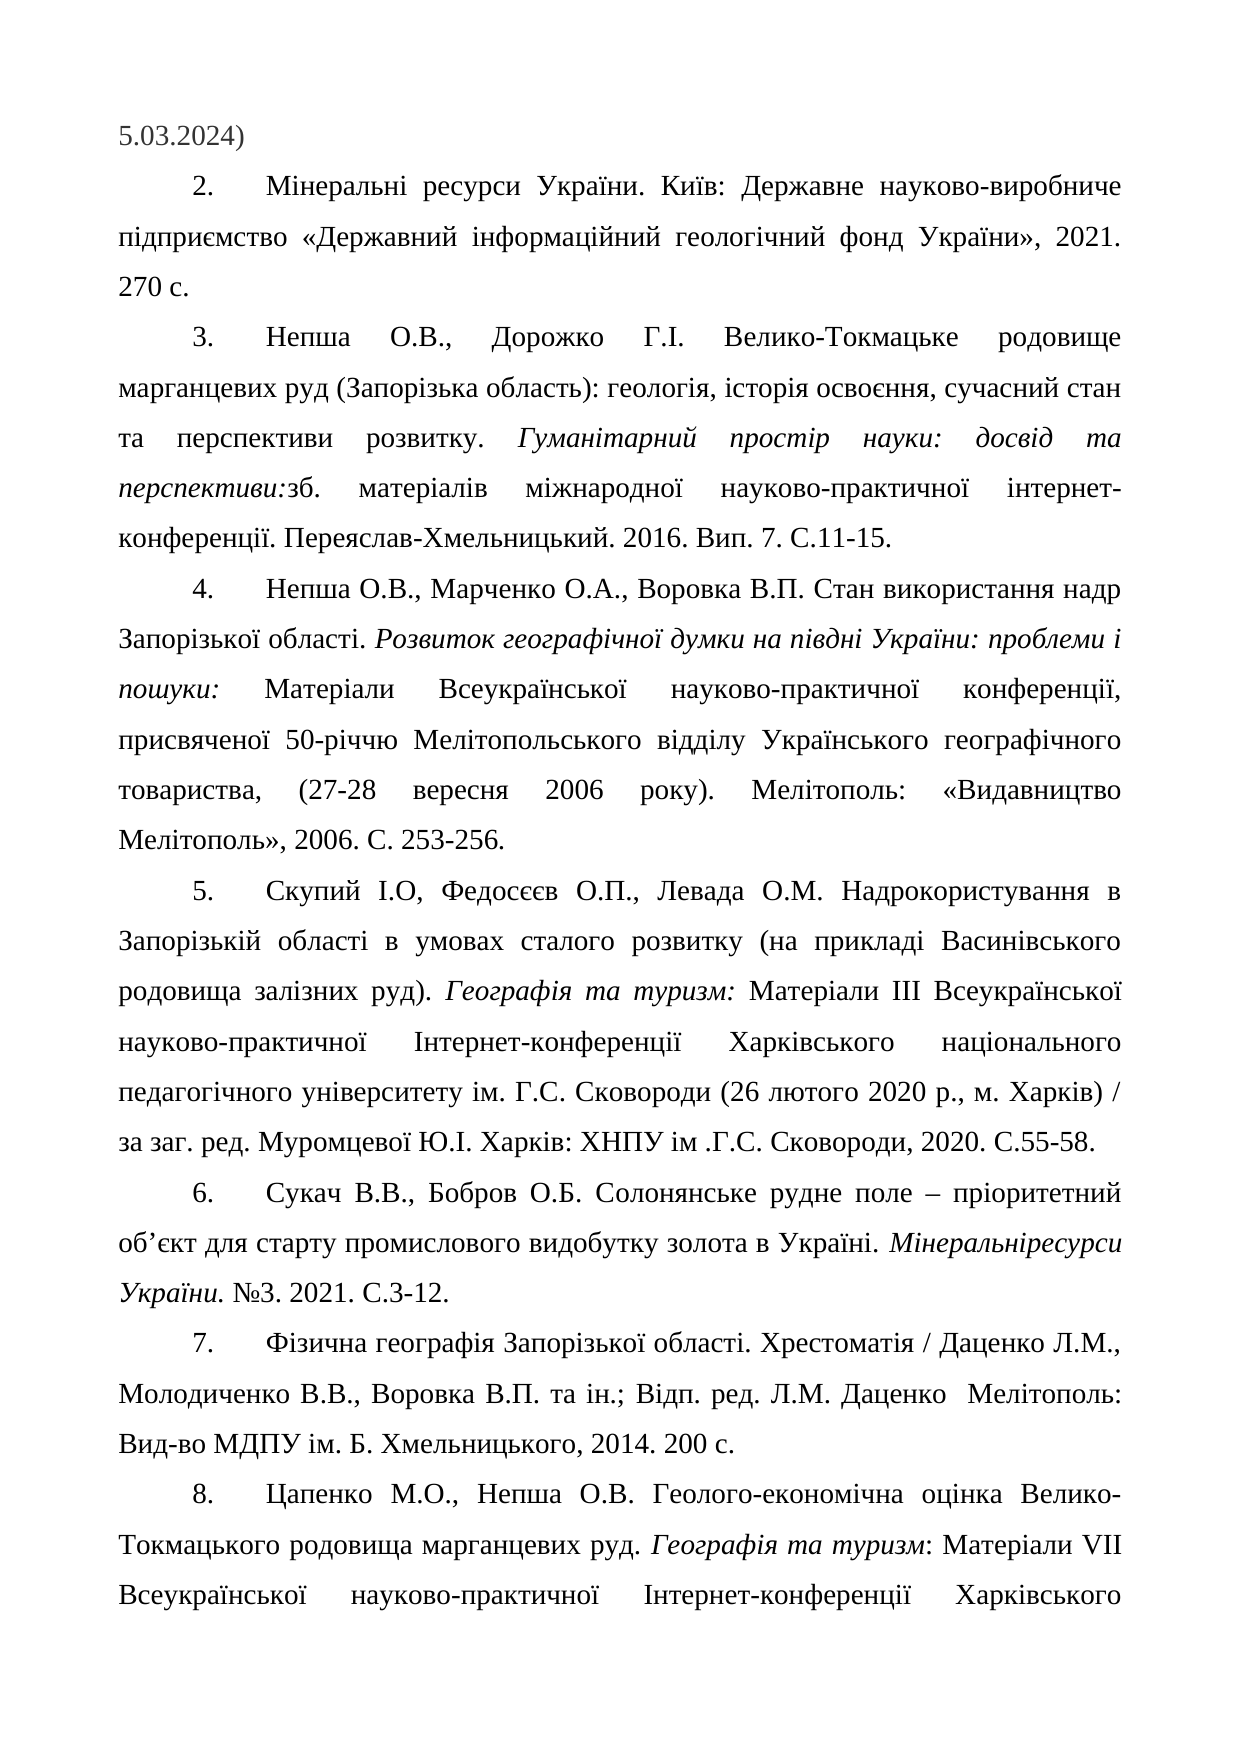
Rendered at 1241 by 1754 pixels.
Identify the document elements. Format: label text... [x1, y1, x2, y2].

list Скупий І.О, Федосєєв О.П., Левада О.М. Надрокористування в Запорізькій області в умовах сталого розвитку (на прикладі Васинівського родовища залізних руд). Географія та туризм: Матеріали ІІІ Всеукраїнської науково-практичної Інтернет-конференції Харківського національного педагогічного університету ім. Г.С. Сковороди (26 лютого 2020 р., м. Харків) / за заг. ред. Муромцевої Ю.І. Харків: ХНПУ ім .Г.С. Сковороди, 2020. С.55-58. [118, 873, 1122, 1158]
list Непша О.В., Марченко О.А., Воровка В.П. Стан використання надр Запорізької області. Розвиток географічної думки на півдні України: проблеми і пошуки: Матеріали Всеукраїнської науково-практичної конференції, присвяченої 50-річчю Мелітопольського відділу Українського географічного товариства, (27-28 вересня 2006 року). Мелітополь: «Видавництво Мелітополь», 2006. С. 253-256. [118, 571, 1122, 856]
list Мінеральні ресурси України. Київ: Державне науково-виробниче підприємство «Державний інформаційний геологічний фонд України», 2021. 270 с. [118, 168, 1122, 303]
list Непша О.В., Дорожко Г.І. Велико-Токмацьке родовище марганцевих руд (Запорізька область): геологія, історія освоєння, сучасний стан та перспективи розвитку. Гуманітарний простір науки: досвід та перспективи:зб. матеріалів міжнародної науково-практичної інтернет-конференції. Переяслав-Хмельницький. 2016. Вип. 7. С.11-15. [118, 319, 1122, 554]
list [118, 1477, 1122, 1611]
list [118, 118, 1122, 152]
list Сукач В.В., Бобров О.Б. Солонянське рудне поле – пріоритетний об’єкт для старту промислового видобутку золота в Україні. Мінеральніресурси України. №3. 2021. С.3-12. [118, 1175, 1122, 1309]
list Фізична географія Запорізької області. Хрестоматія / Даценко Л.М., Молодиченко В.В., Воровка В.П. та ін.; Відп. ред. Л.М. Даценко Мелітополь: Вид-во МДПУ ім. Б. Хмельницького, 2014. 200 с. [118, 1326, 1122, 1460]
